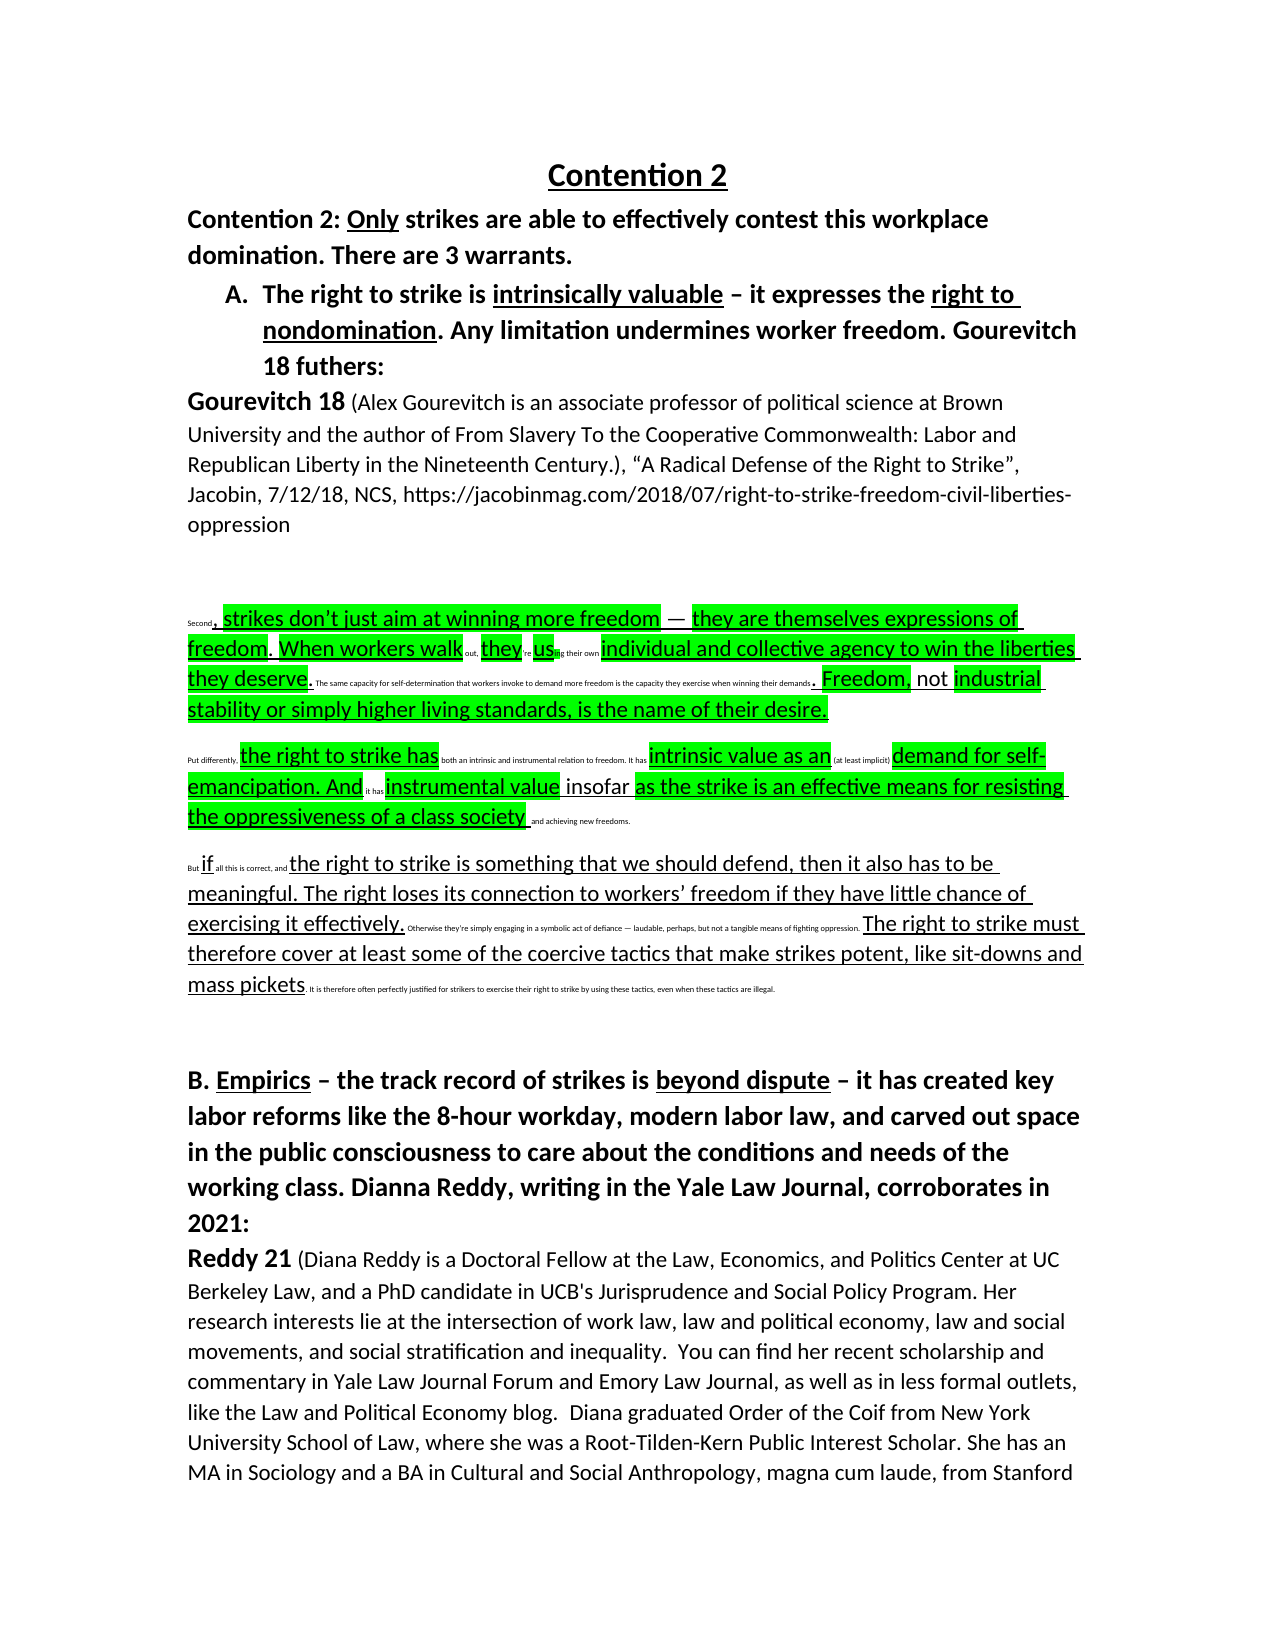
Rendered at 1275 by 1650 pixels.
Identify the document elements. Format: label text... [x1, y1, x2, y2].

subtitle The right to strike is intrinsically valuable – it expresses the right to nondomination. Any limitation undermines worker freedom. Gourevitch 18 futhers: [225, 278, 1087, 382]
subtitle Contention 2: Only strikes are able to effectively contest this workplace domination. There are 3 warrants. [187, 202, 1087, 271]
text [187, 1242, 1087, 1486]
subtitle Contention 2 [187, 154, 1087, 195]
text Second, strikes don’t just aim at winning more freedom — they are themselves expressions of freedom. When workers walk out, they’re using their own individual and collective agency to win the liberties they deserve. The same capacity for self-determination that workers invoke to demand more freedom is the capacity they exercise when winning their demands. Freedom, not industrial stability or simply higher living standards, is the name of their desire. [187, 604, 1087, 723]
text Put differently, the right to strike has both an intrinsic and instrumental relation to freedom. It has intrinsic value as an (at least implicit) demand for self-emancipation. And it has instrumental value insofar as the strike is an effective means for resisting the oppressiveness of a class society and achieving new freedoms. [187, 742, 1087, 830]
subtitle B. Empirics – the track record of strikes is beyond dispute – it has created key labor reforms like the 8-hour workday, modern labor law, and carved out space in the public consciousness to care about the conditions and needs of the working class. Dianna Reddy, writing in the Yale Law Journal, corroborates in 2021: [187, 1063, 1087, 1239]
text But if all this is correct, and the right to strike is something that we should defend, then it also has to be meaningful. The right loses its connection to workers’ freedom if they have little chance of exercising it effectively. Otherwise they’re simply engaging in a symbolic act of defiance — laudable, perhaps, but not a tangible means of fighting oppression. The right to strike must therefore cover at least some of the coercive tactics that make strikes potent, like sit-downs and mass pickets. It is therefore often perfectly justified for strikers to exercise their right to strike by using these tactics, even when these tactics are illegal. [187, 849, 1087, 998]
text Gourevitch 18 (Alex Gourevitch is an associate professor of political science at Brown University and the author of From Slavery To the Cooperative Commonwealth: Labor and Republican Liberty in the Nineteenth Century.), “A Radical Defense of the Right to Strike”, Jacobin, 7/12/18, NCS, https://jacobinmag.com/2018/07/right-to-strike-freedom-civil-liberties-oppression [187, 384, 1087, 538]
